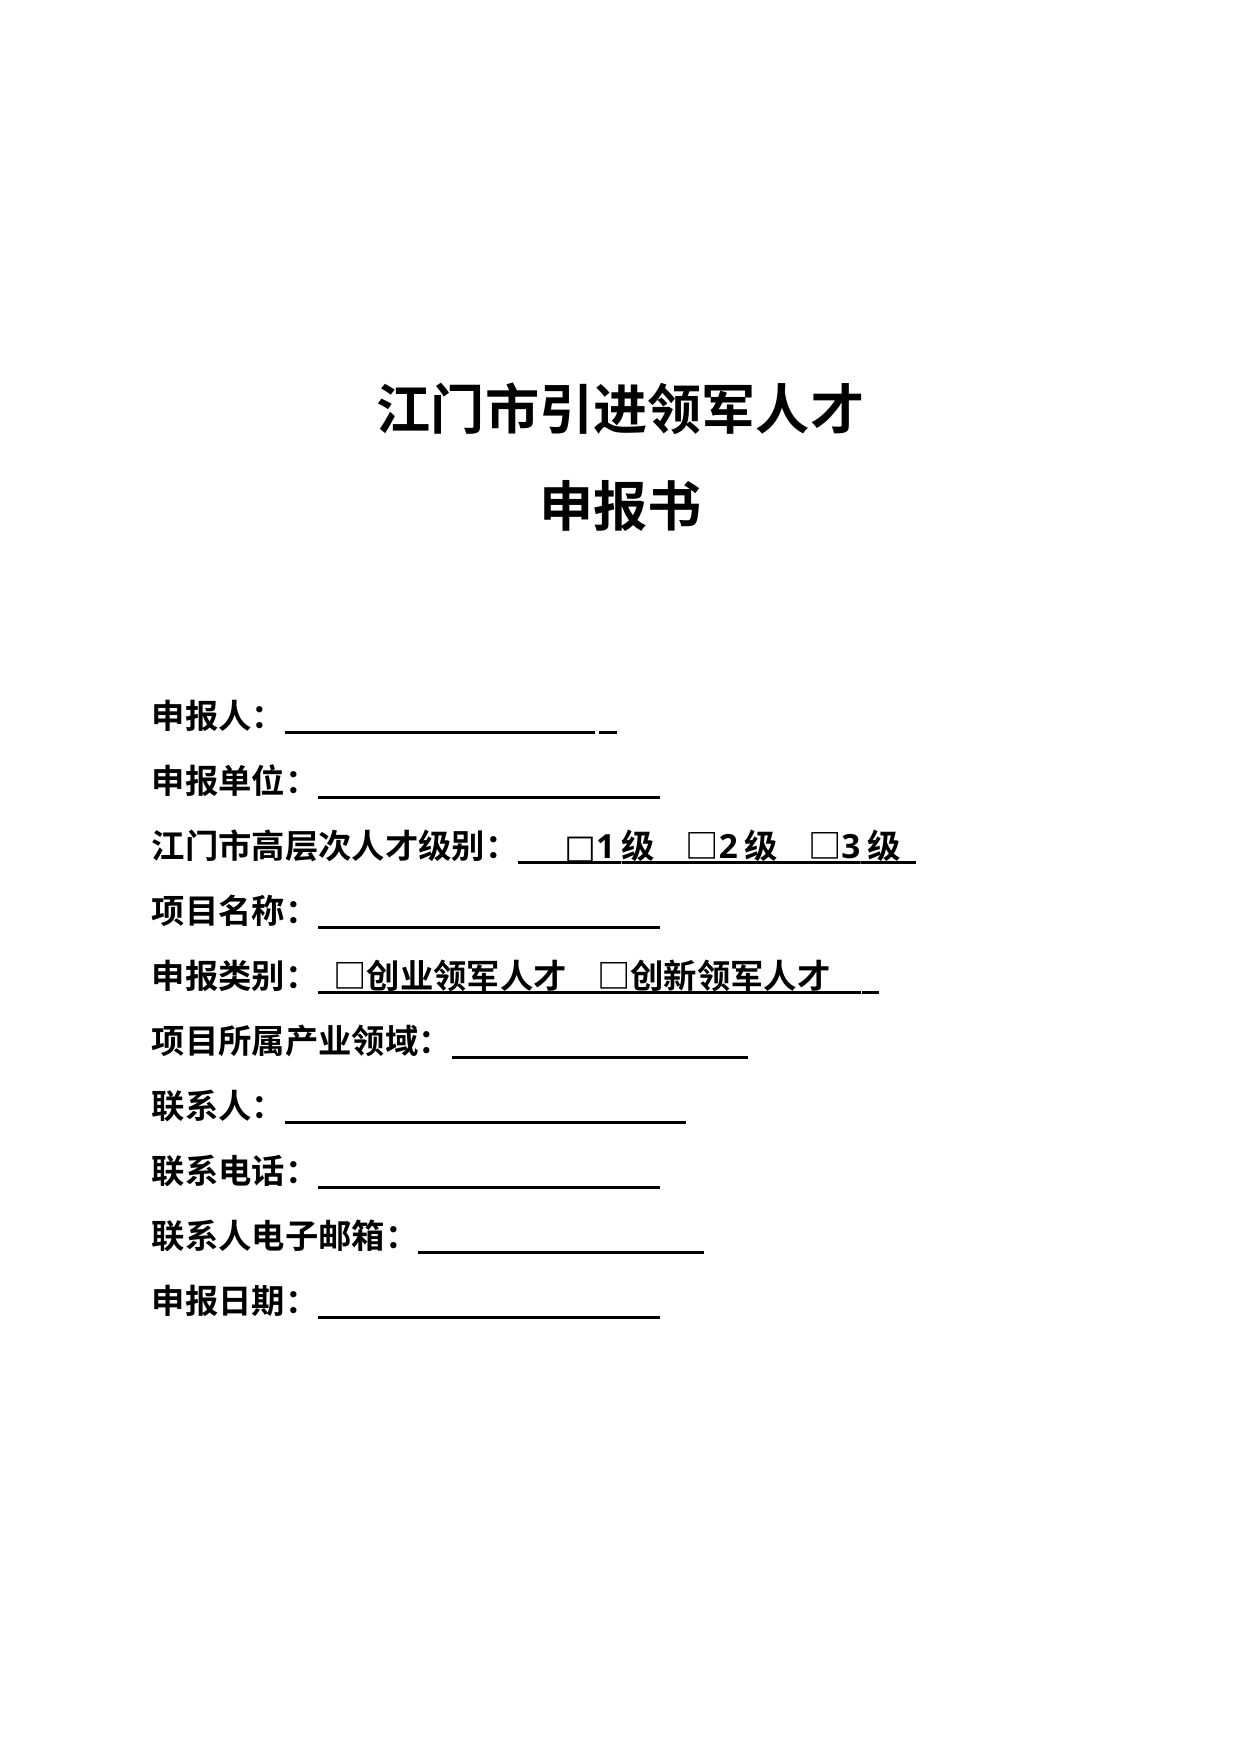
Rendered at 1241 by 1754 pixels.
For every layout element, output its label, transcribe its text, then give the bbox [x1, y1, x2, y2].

text 项目名称： [118, 877, 1122, 942]
text 联系人： [118, 1072, 1122, 1137]
text 申报单位： [118, 747, 1122, 812]
text 江门市高层次人才级别： □1级 □2级 □3级 [118, 812, 1122, 877]
text 申报类别： □创业领军人才 □创新领军人才 [118, 942, 1122, 1007]
text 项目所属产业领域： [118, 1007, 1122, 1072]
text 申报书 [118, 454, 1122, 552]
text 江门市引进领军人才 [118, 357, 1122, 454]
text 申报人： [118, 682, 1122, 747]
text 联系电话： [118, 1137, 1122, 1202]
text 联系人电子邮箱： [118, 1202, 1122, 1267]
text 申报日期： [118, 1267, 1122, 1332]
